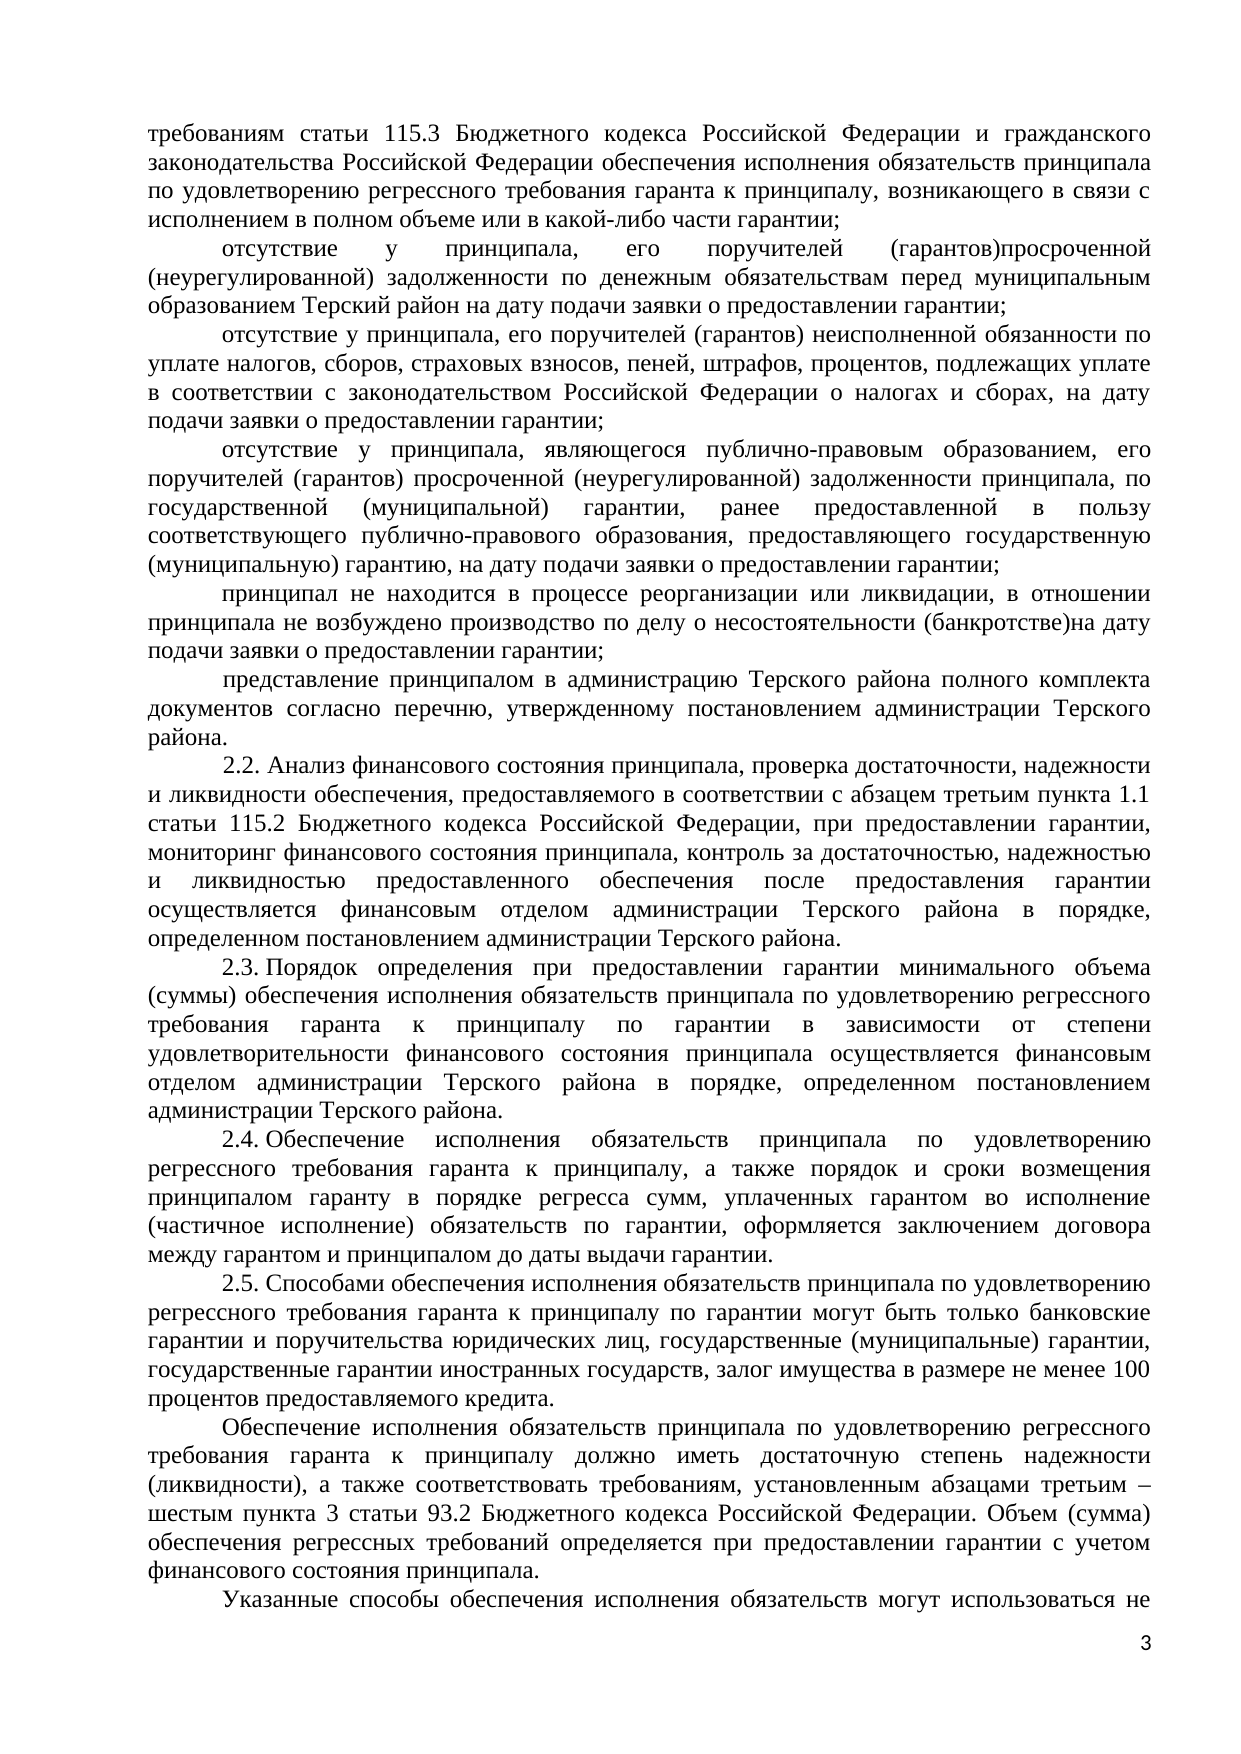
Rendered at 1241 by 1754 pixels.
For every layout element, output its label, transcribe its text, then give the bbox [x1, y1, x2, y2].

text представление принципалом в администрацию Терского района полного комплекта документов согласно перечню, утвержденному постановлением администрации Терского района. [148, 664, 1152, 751]
text отсутствие у принципала, его поручителей (гарантов)просроченной (неурегулированной) задолженности по денежным обязательствам перед муниципальным образованием Терский район на дату подачи заявки о предоставлении гарантии; [148, 233, 1152, 319]
text 2.3. Порядок определения при предоставлении гарантии минимального объема (суммы) обеспечения исполнения обязательств принципала по удовлетворению регрессного требования гаранта к принципалу по гарантии в зависимости от степени удовлетворительности финансового состояния принципала осуществляется финансовым отделом администрации Терского района в порядке, определенном постановлением администрации Терского района. [148, 952, 1152, 1124]
text Обеспечение исполнения обязательств принципала по удовлетворению регрессного требования гаранта к принципалу должно иметь достаточную степень надежности (ликвидности), а также соответствовать требованиям, установленным абзацами третьим – шестым пункта 3 статьи 93.2 Бюджетного кодекса Российской Федерации. Объем (сумма) обеспечения регрессных требований определяется при предоставлении гарантии с учетом финансового состояния принципала. [148, 1412, 1152, 1584]
text 2.2. Анализ финансового состояния принципала, проверка достаточности, надежности и ликвидности обеспечения, предоставляемого в соответствии с абзацем третьим пункта 1.1 статьи 115.2 Бюджетного кодекса Российской Федерации, при предоставлении гарантии, мониторинг финансового состояния принципала, контроль за достаточностью, надежностью и ликвидностью предоставленного обеспечения после предоставления гарантии осуществляется финансовым отделом администрации Терского района в порядке, определенном постановлением администрации Терского района. [148, 751, 1152, 952]
text принципал не находится в процессе реорганизации или ликвидации, в отношении принципала не возбуждено производство по делу о несостоятельности (банкротстве)на дату подачи заявки о предоставлении гарантии; [148, 578, 1152, 664]
text 2.5. Способами обеспечения исполнения обязательств принципала по удовлетворению регрессного требования гаранта к принципалу по гарантии могут быть только банковские гарантии и поручительства юридических лиц, государственные (муниципальные) гарантии, государственные гарантии иностранных государств, залог имущества в размере не менее 100 процентов предоставляемого кредита. [148, 1268, 1152, 1412]
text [148, 118, 1152, 233]
text 2.4. Обеспечение исполнения обязательств принципала по удовлетворению регрессного требования гаранта к принципалу, а также порядок и сроки возмещения принципалом гаранту в порядке регресса сумм, уплаченных гарантом во исполнение (частичное исполнение) обязательств по гарантии, оформляется заключением договора между гарантом и принципалом до даты выдачи гарантии. [148, 1124, 1152, 1268]
text отсутствие у принципала, являющегося публично-правовым образованием, его поручителей (гарантов) просроченной (неурегулированной) задолженности принципала, по государственной (муниципальной) гарантии, ранее предоставленной в пользу соответствующего публично-правового образования, предоставляющего государственную (муниципальную) гарантию, на дату подачи заявки о предоставлении гарантии; [148, 434, 1152, 578]
text отсутствие у принципала, его поручителей (гарантов) неисполненной обязанности по уплате налогов, сборов, страховых взносов, пеней, штрафов, процентов, подлежащих уплате в соответствии с законодательством Российской Федерации о налогах и сборах, на дату подачи заявки о предоставлении гарантии; [148, 319, 1152, 434]
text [148, 1584, 1152, 1613]
